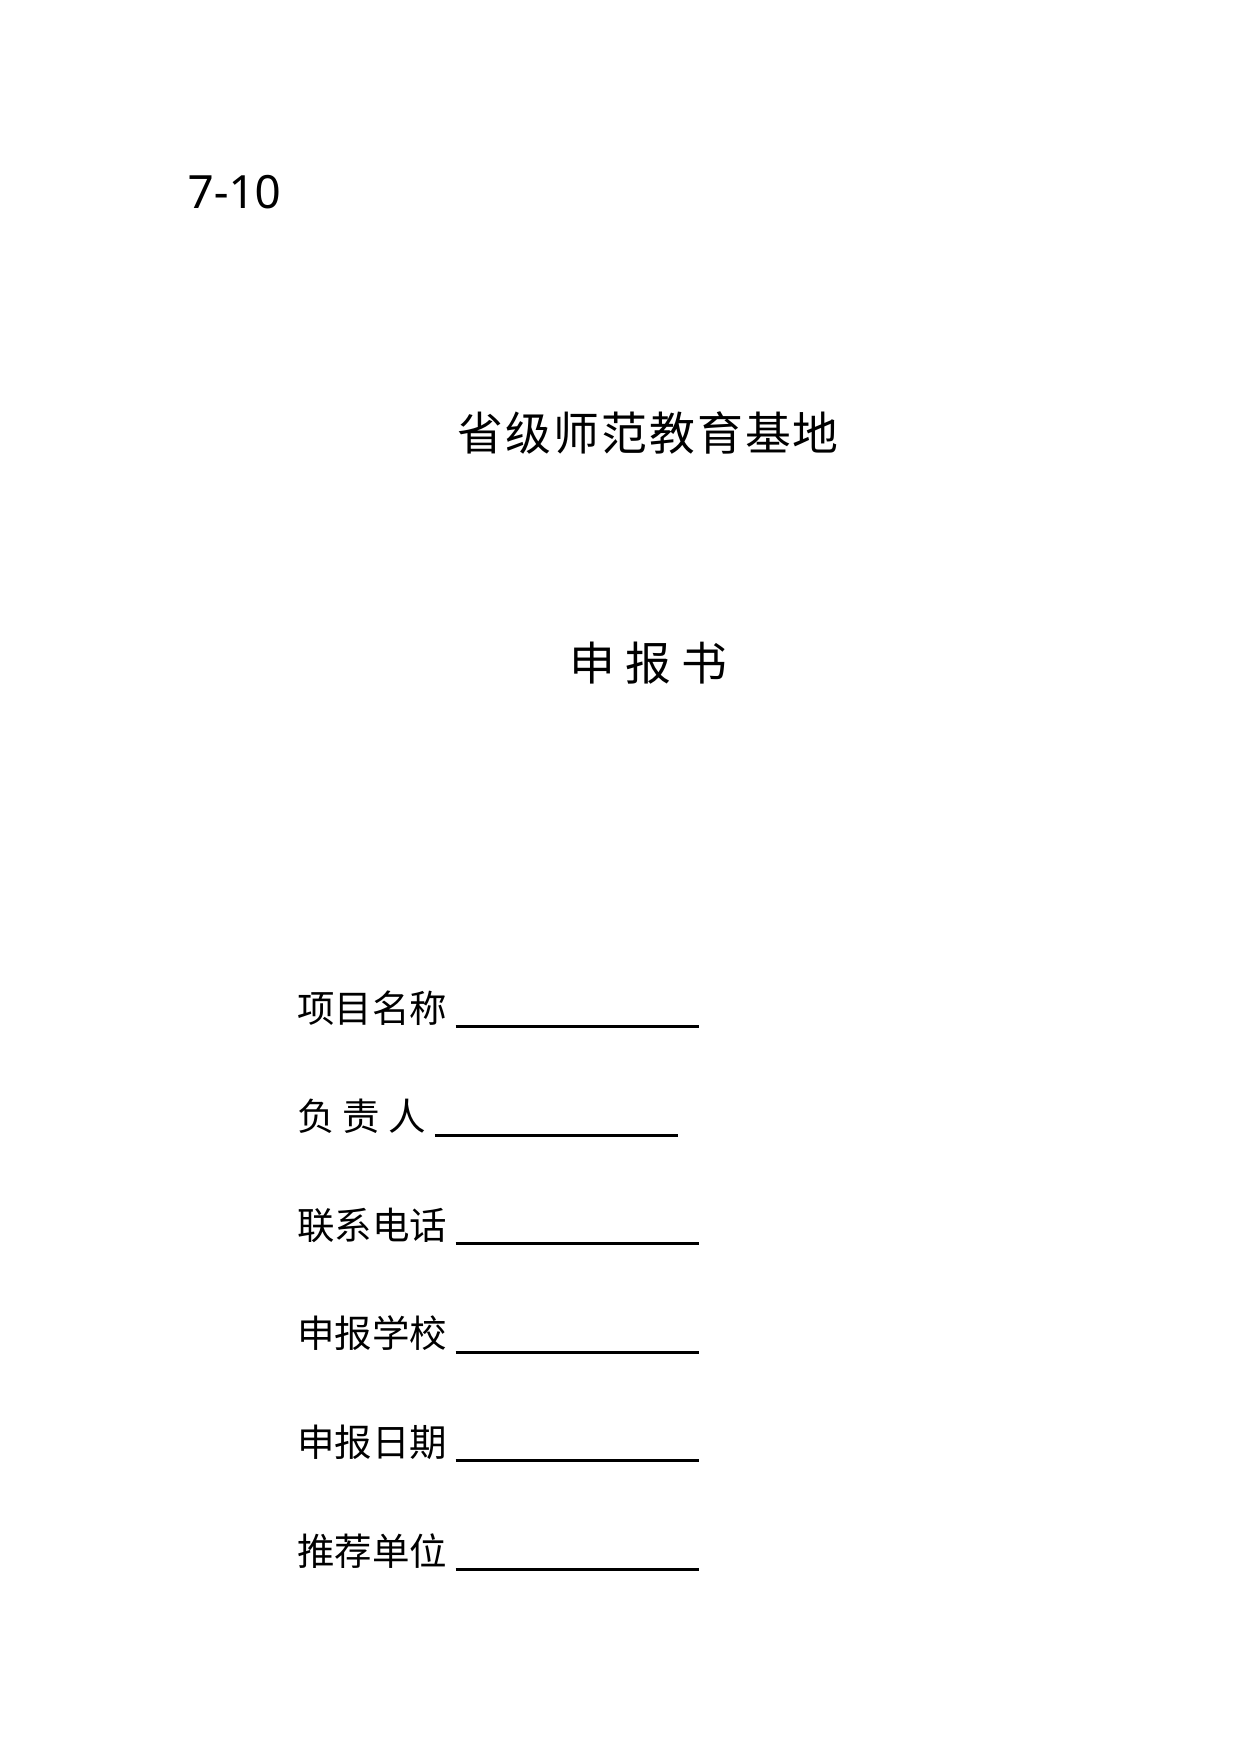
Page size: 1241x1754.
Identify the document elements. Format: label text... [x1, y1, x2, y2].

text 负 责 人 [297, 1087, 987, 1141]
text 联系电话 [297, 1196, 987, 1250]
text 申报学校 [297, 1304, 987, 1358]
text 省级师范教育基地 [187, 382, 1053, 479]
text 申报日期 [297, 1413, 987, 1467]
text 推荐单位 [297, 1521, 987, 1576]
text 申 报 书 [187, 612, 1053, 710]
text 项目名称 [297, 979, 987, 1033]
text 7-10 [187, 162, 1053, 220]
